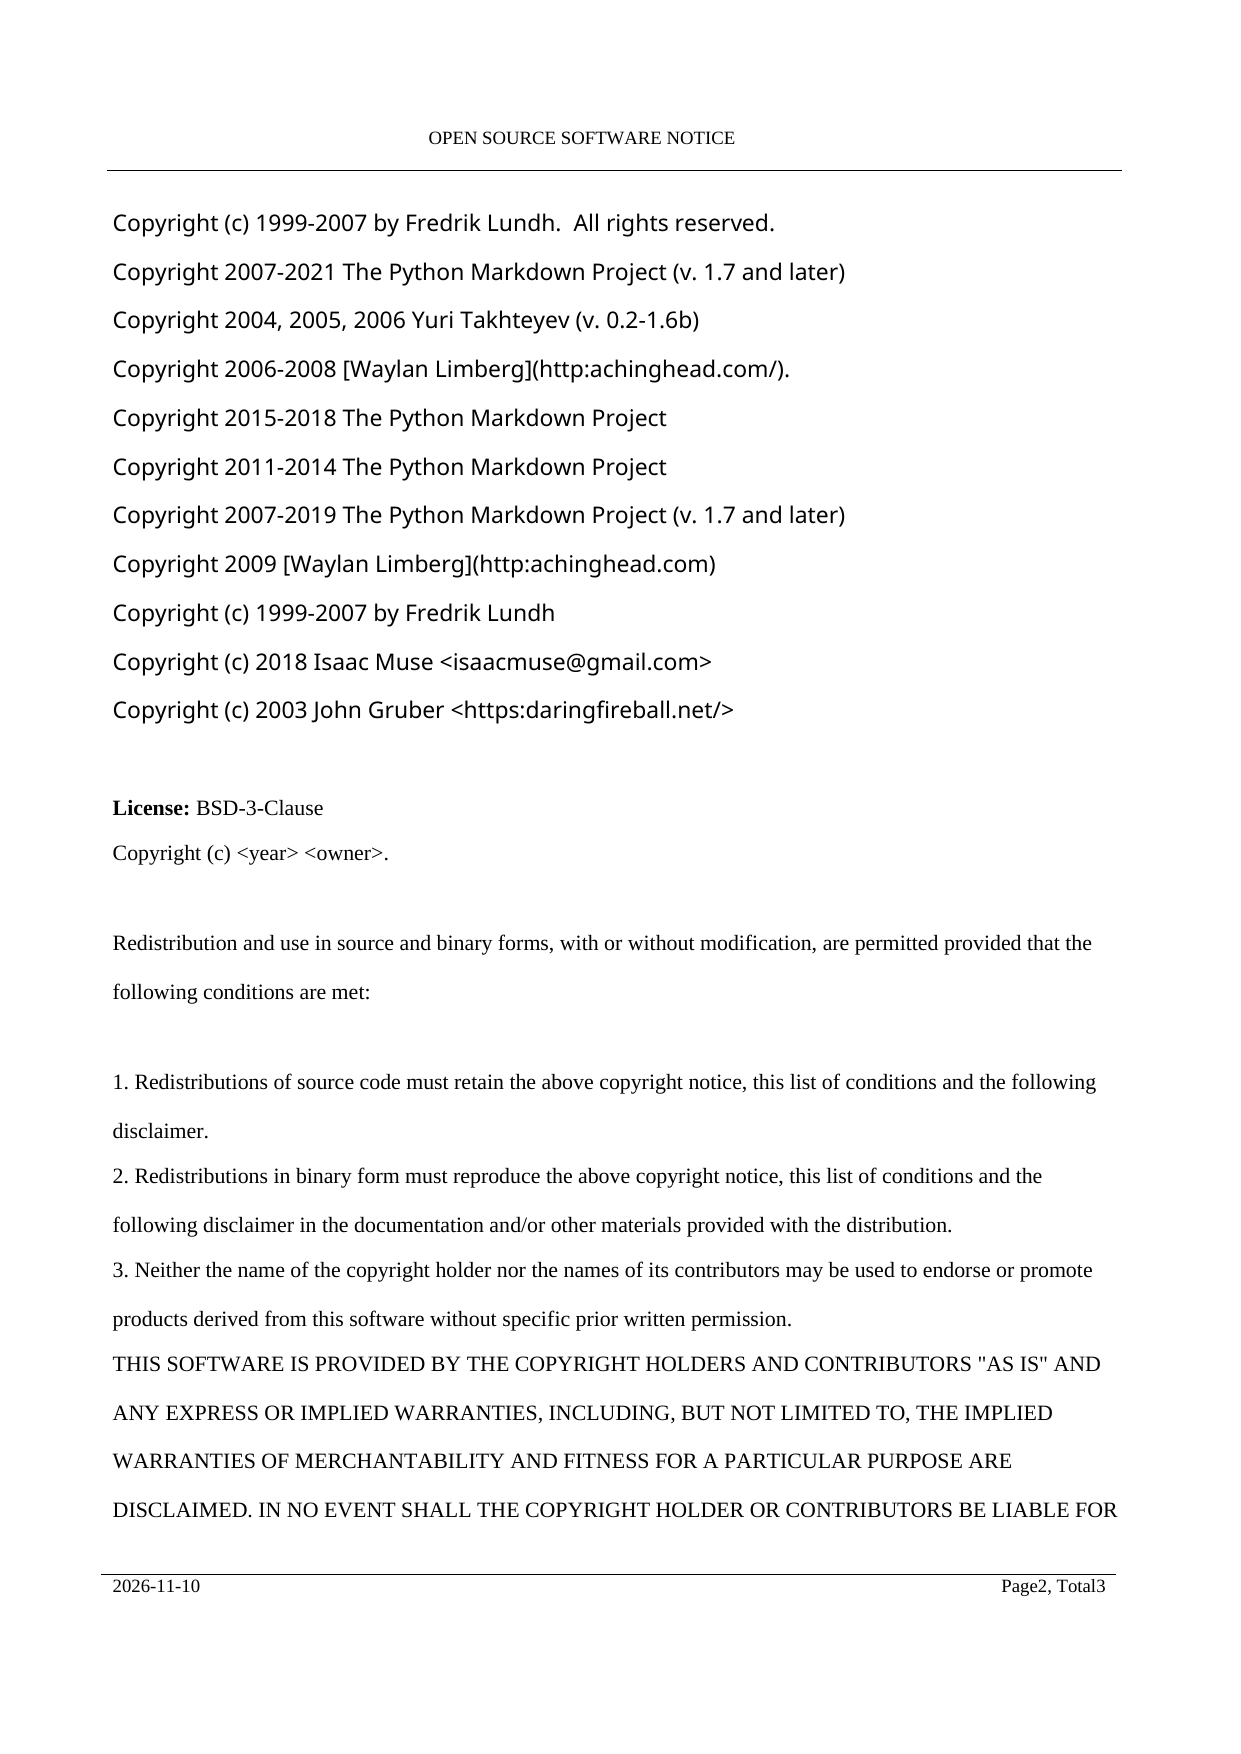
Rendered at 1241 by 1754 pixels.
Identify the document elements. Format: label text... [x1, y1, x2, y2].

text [112, 206, 1128, 775]
text 2. Redistributions in binary form must reproduce the above copyright notice, this list of conditions and the following disclaimer in the documentation and/or other materials provided with the distribution. [112, 1159, 1128, 1241]
text License: BSD-3-Clause [112, 791, 1128, 824]
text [112, 1347, 1128, 1526]
text Copyright (c) <year> <owner>. [112, 836, 1128, 869]
text 1. Redistributions of source code must retain the above copyright notice, this list of conditions and the following disclaimer. [112, 1066, 1128, 1147]
text 3. Neither the name of the copyright holder nor the names of its contributors may be used to endorse or promote products derived from this software without specific prior written permission. [112, 1253, 1128, 1334]
text Redistribution and use in source and binary forms, with or without modification, are permitted provided that the following conditions are met: [112, 927, 1128, 1008]
